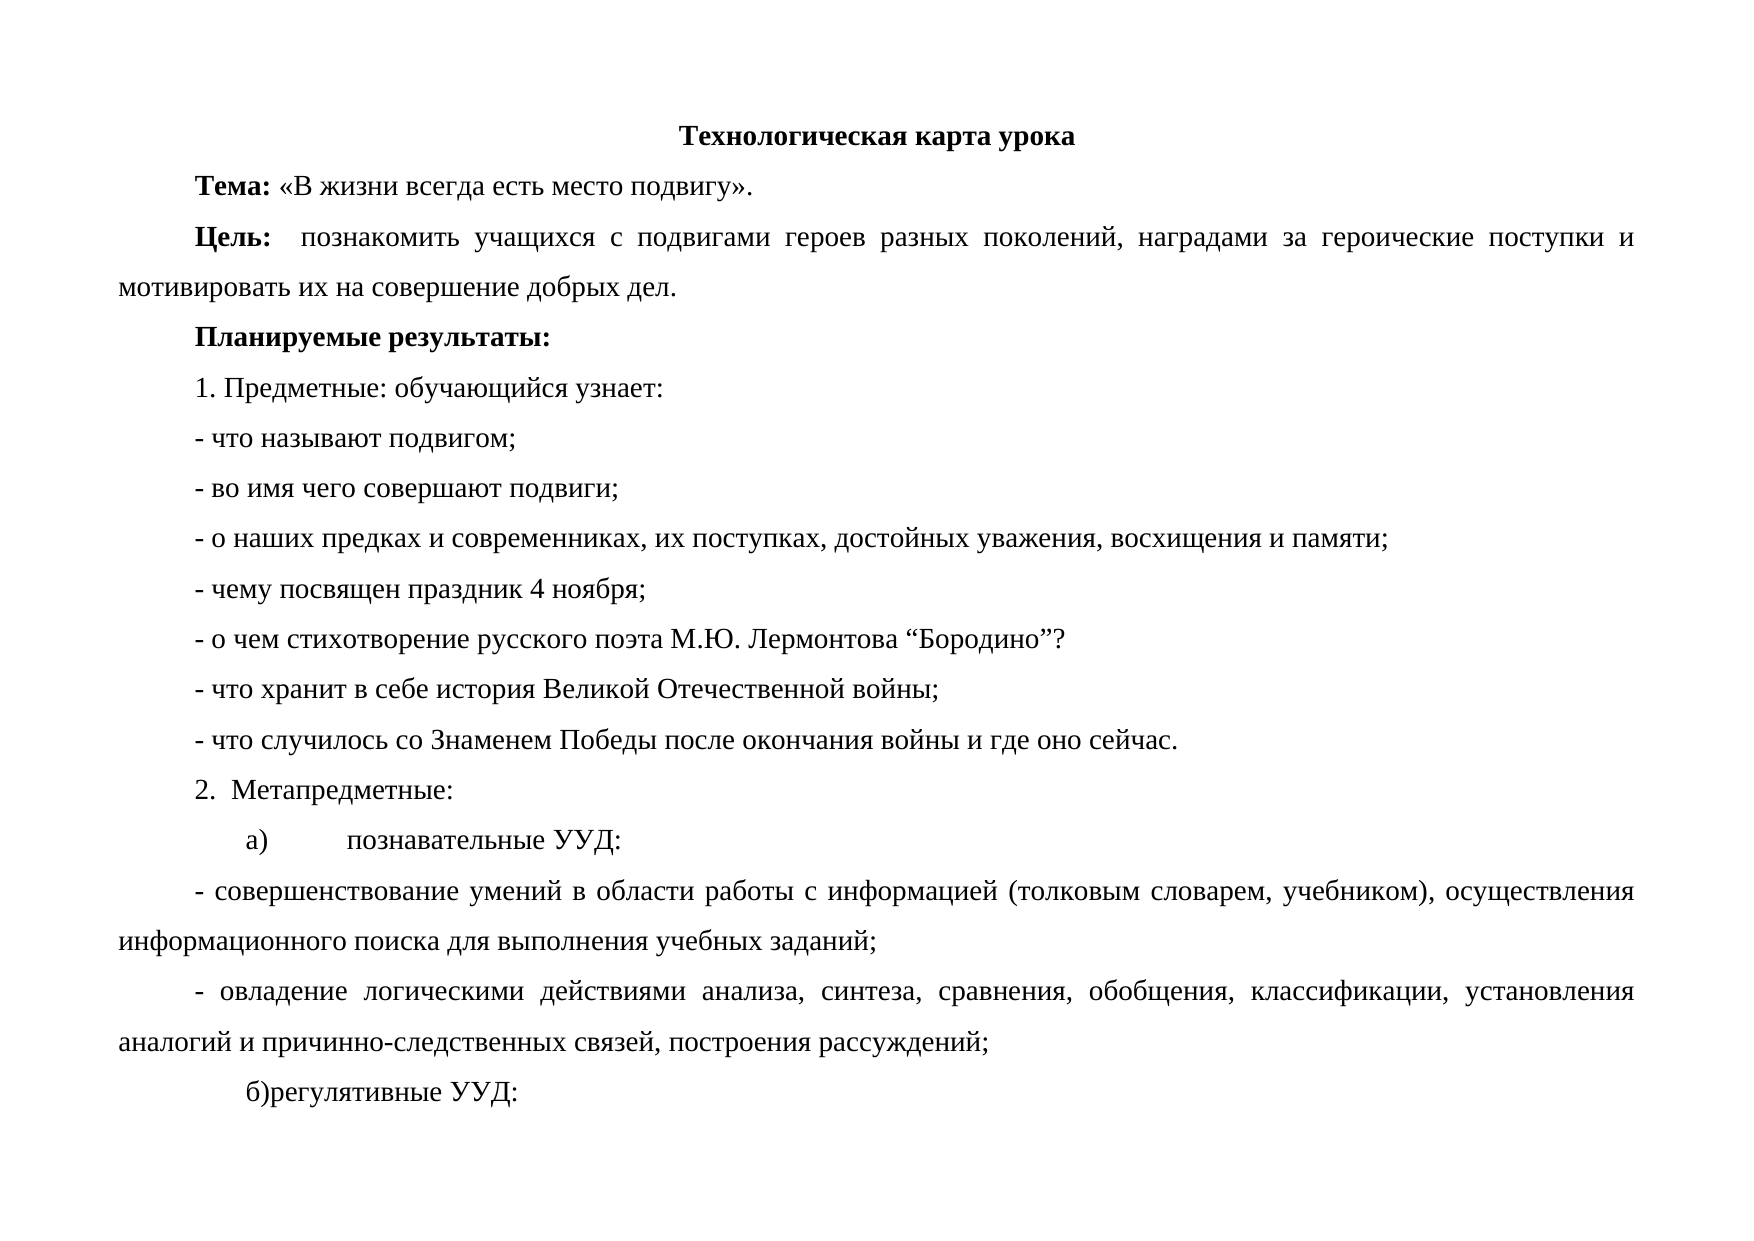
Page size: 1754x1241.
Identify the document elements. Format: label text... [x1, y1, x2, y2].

text 1. Предметные: обучающийся узнает: [118, 370, 1636, 403]
text - совершенствование умений в области работы с информацией (толковым словарем, учебником), осуществления информационного поиска для выполнения учебных заданий; [118, 873, 1636, 957]
text Планируемые результаты: [118, 319, 1636, 353]
text - овладение логическими действиями анализа, синтеза, сравнения, обобщения, классификации, установления аналогий и причинно-следственных связей, построения рассуждений; [118, 973, 1636, 1057]
text б)регулятивные УУД: [118, 1074, 1636, 1108]
text а) познавательные УУД: [118, 822, 1636, 856]
text Цель: познакомить учащихся с подвигами героев разных поколений, наградами за героические поступки и мотивировать их на совершение добрых дел. [118, 219, 1636, 303]
text Тема: «В жизни всегда есть место подвигу». [118, 168, 1636, 202]
text - что называют подвигом; [118, 420, 1636, 453]
text - во имя чего совершают подвиги; [118, 470, 1636, 504]
text 2. Метапредметные: [118, 772, 1636, 806]
text - чему посвящен праздник 4 ноября; [118, 571, 1636, 604]
text - о наших предках и современниках, их поступках, достойных уважения, восхищения и памяти; [118, 521, 1636, 554]
text - что случилось со Знаменем Победы после окончания войны и где оно сейчас. [118, 722, 1636, 755]
text - о чем стихотворение русского поэта М.Ю. Лермонтова “Бородино”? [118, 621, 1636, 655]
text - что хранит в себе история Великой Отечественной войны; [118, 672, 1636, 705]
text Технологическая карта урока [118, 118, 1636, 152]
